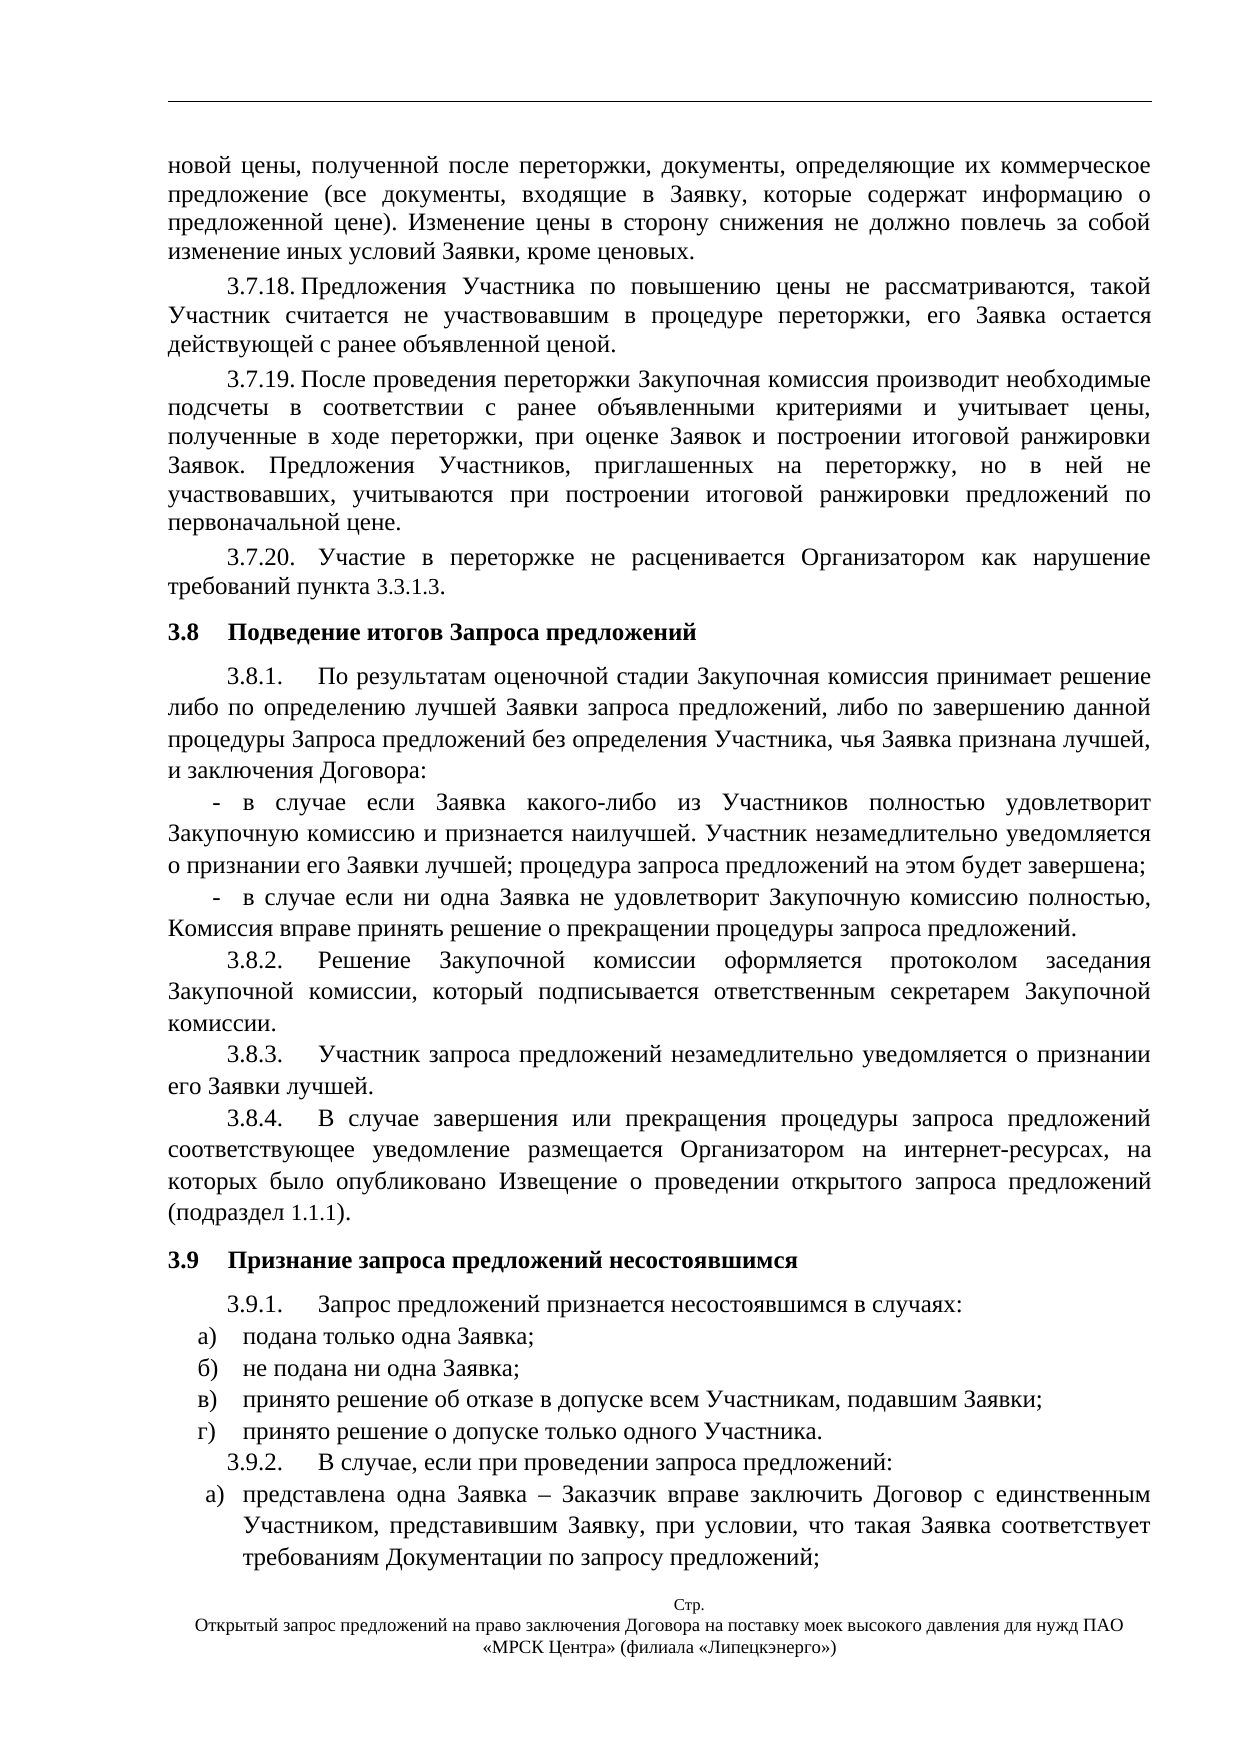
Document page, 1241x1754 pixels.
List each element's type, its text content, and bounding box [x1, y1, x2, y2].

list подана только одна Заявка; [168, 1321, 1152, 1350]
list Участник запроса предложений незамедлительно уведомляется о признании его Заявки лучшей. [168, 1039, 1152, 1100]
list принято решение об отказе в допуске всем Участникам, подавшим Заявки; [168, 1384, 1152, 1413]
list принято решение о допуске только одного Участника. [168, 1416, 1152, 1444]
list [168, 150, 1152, 265]
list Запрос предложений признается несостоявшимся в случаях: [168, 1289, 1152, 1318]
list Участие в переторжке не расценивается Организатором как нарушение требований пункта 3.3.1.3. [168, 542, 1152, 600]
list После проведения переторжки Закупочная комиссия производит необходимые подсчеты в соответствии с ранее объявленными критериями и учитывает цены, полученные в ходе переторжки, при оценке Заявок и построении итоговой ранжировки Заявок. Предложения Участников, приглашенных на переторжку, но в ней не участвовавших, учитываются при построении итоговой ранжировки предложений по первоначальной цене. [168, 364, 1152, 536]
list не подана ни одна Заявка; [168, 1353, 1152, 1381]
list в случае если ни одна Заявка не удовлетворит Закупочную комиссию полностью, Комиссия вправе принять решение о прекращении процедуры запроса предложений. [168, 882, 1152, 942]
list в случае если Заявка какого-либо из Участников полностью удовлетворит Закупочную комиссию и признается наилучшей. Участник незамедлительно уведомляется о признании его Заявки лучшей; процедура запроса предложений на этом будет завершена; [168, 787, 1152, 879]
list Решение Закупочной комиссии оформляется протоколом заседания Закупочной комиссии, который подписывается ответственным секретарем Закупочной комиссии. [168, 945, 1152, 1037]
list представлена одна Заявка – Заказчик вправе заключить Договор с единственным Участником, представившим Заявку, при условии, что такая Заявка соответствует требованиям Документации по запросу предложений; [205, 1479, 1152, 1571]
list В случае, если при проведении запроса предложений: [168, 1447, 1152, 1476]
subtitle Признание запроса предложений несостоявшимся [168, 1246, 1152, 1274]
subtitle Подведение итогов Запроса предложений [168, 617, 1152, 645]
list По результатам оценочной стадии Закупочная комиссия принимает решение либо по определению лучшей Заявки запроса предложений, либо по завершению данной процедуры Запроса предложений без определения Участника, чья Заявка признана лучшей, и заключения Договора: [168, 661, 1152, 784]
list Предложения Участника по повышению цены не рассматриваются, такой Участник считается не участвовавшим в процедуре переторжки, его Заявка остается действующей с ранее объявленной ценой. [168, 271, 1152, 357]
list В случае завершения или прекращения процедуры запроса предложений соответствующее уведомление размещается Организатором на интернет-ресурсах, на которых было опубликовано Извещение о проведении открытого запроса предложений (подраздел 1.1.1). [168, 1103, 1152, 1226]
